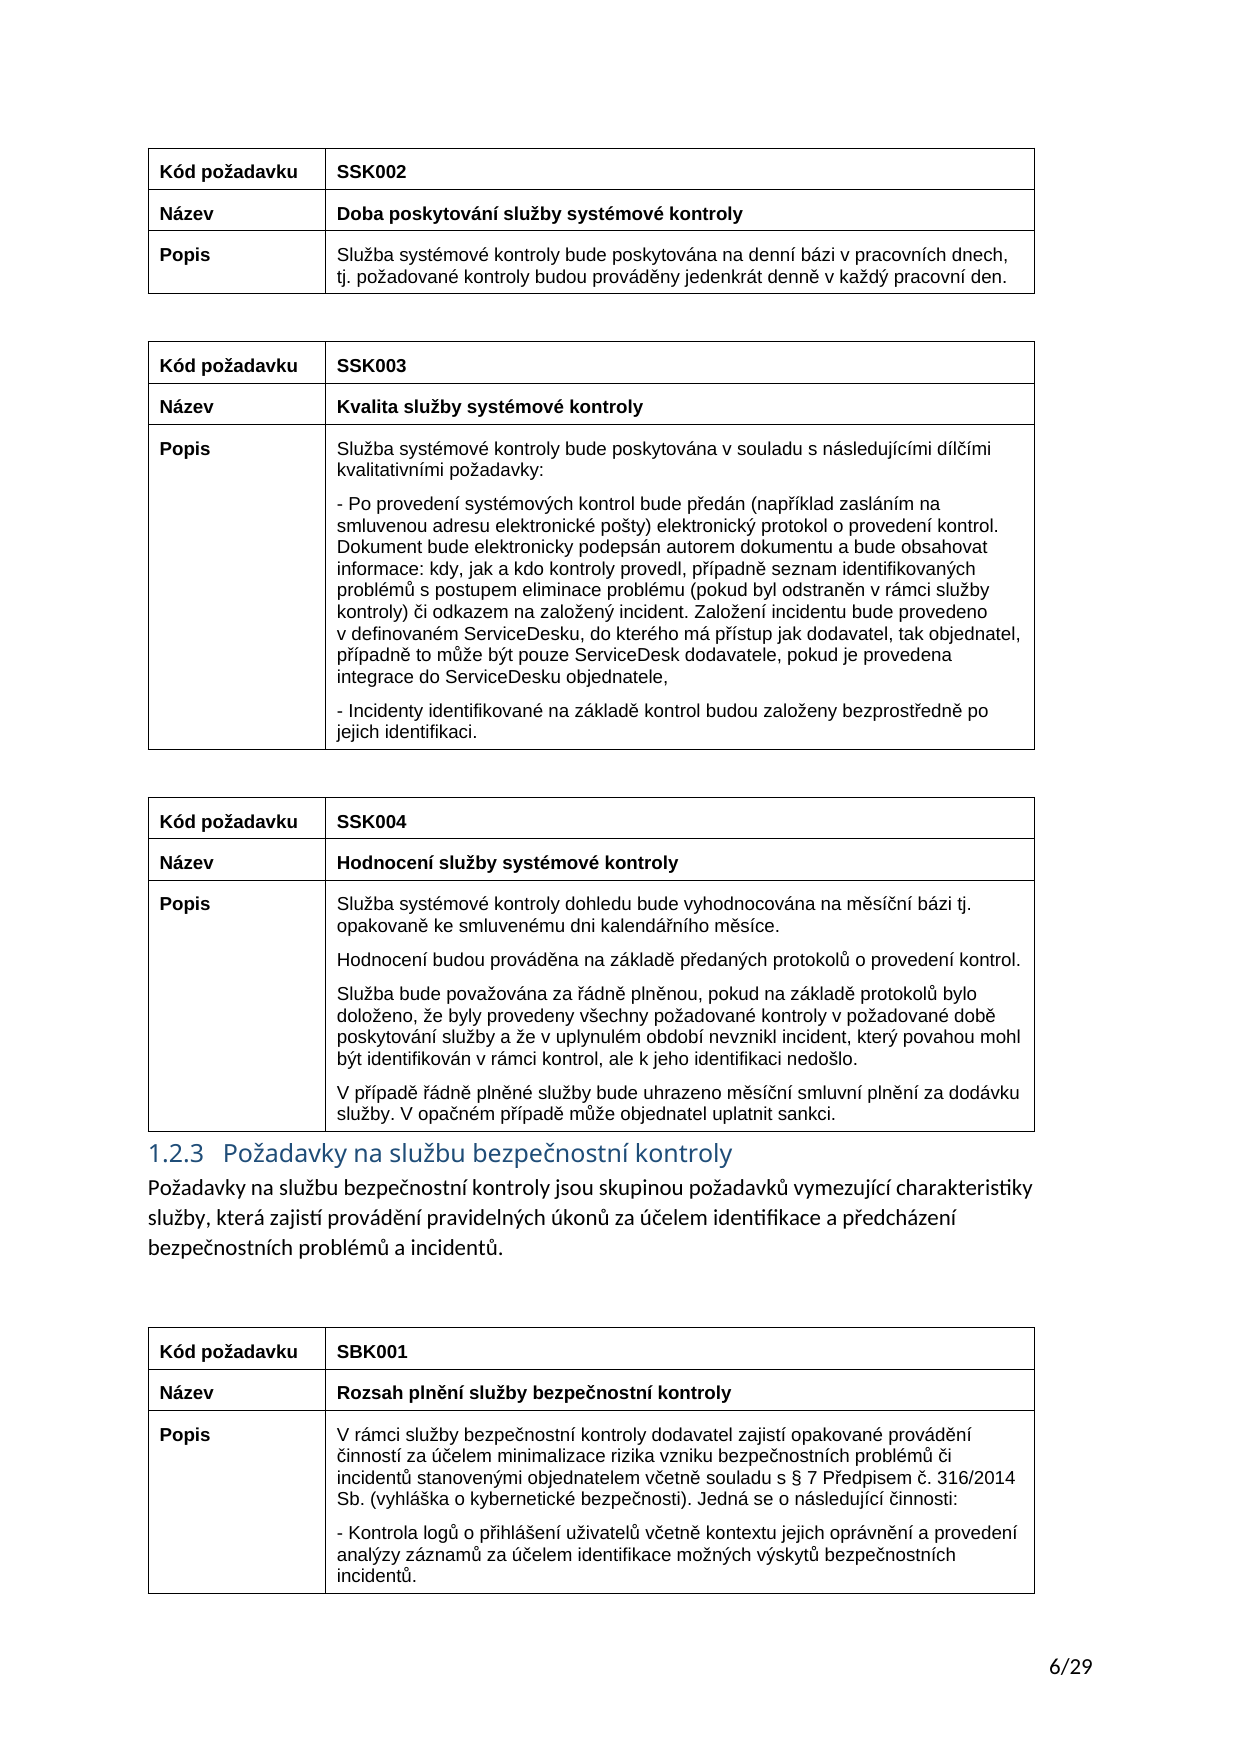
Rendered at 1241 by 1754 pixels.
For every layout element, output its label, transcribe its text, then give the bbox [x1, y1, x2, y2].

table_cell Služba systémové kontroly dohledu bude vyhodnocována na měsíční bázi tj. opakovaně ke smluvenému dni kalendářního měsíce. Hodnocení budou prováděna na základě předaných protokolů o provedení kontrol. Služba bude považována za řádně plněnou, pokud na základě protokolů bylo doloženo, že byly provedeny všechny požadované kontroly v požadované době poskytování služby a že v uplynulém období nevznikl incident, který povahou mohl být identifikován v rámci kontrol, ale k jeho identifikaci nedošlo. V případě řádně plněné služby bude uhrazeno měsíční smluvní plnění za dodávku služby. V opačném případě může objednatel uplatnit sankci. [326, 881, 1034, 1131]
table_header SBK001 [326, 1328, 1034, 1368]
table_cell Název [149, 384, 325, 424]
table_header SSK002 [326, 149, 1034, 189]
table_cell Název [149, 190, 325, 230]
table_cell Služba systémové kontroly bude poskytována v souladu s následujícími dílčími kvalitativními požadavky: - Po provedení systémových kontrol bude předán (například zasláním na smluvenou adresu elektronické pošty) elektronický protokol o provedení kontrol. Dokument bude elektronicky podepsán autorem dokumentu a bude obsahovat informace: kdy, jak a kdo kontroly provedl, případně seznam identifikovaných problémů s postupem eliminace problému (pokud byl odstraněn v rámci služby kontroly) či odkazem na založený incident. Založení incidentu bude provedeno v definovaném ServiceDesku, do kterého má přístup jak dodavatel, tak objednatel, případně to může být pouze ServiceDesk dodavatele, pokud je provedena integrace do ServiceDesku objednatele, - Incidenty identifikované na základě kontrol budou založeny bezprostředně po jejich identifikaci. [326, 425, 1034, 749]
table_header Kód požadavku [149, 1328, 325, 1368]
table_header Kód požadavku [149, 798, 325, 838]
table_cell Rozsah plnění služby bezpečnostní kontroly [326, 1370, 1034, 1410]
table_cell Název [149, 839, 325, 879]
table_cell Doba poskytování služby systémové kontroly [326, 190, 1034, 230]
table_cell Popis [149, 231, 325, 293]
table_cell Název [149, 1370, 325, 1410]
table_header SSK004 [326, 798, 1034, 838]
table_cell Kvalita služby systémové kontroly [326, 384, 1034, 424]
table_header Kód požadavku [149, 342, 325, 382]
subtitle Požadavky na službu bezpečnostní kontroly [148, 1136, 1093, 1170]
table_cell Popis [149, 881, 325, 1131]
table_cell Služba systémové kontroly bude poskytována na denní bázi v pracovních dnech, tj. požadované kontroly budou prováděny jedenkrát denně v každý pracovní den. [326, 231, 1034, 293]
table_header SSK003 [326, 342, 1034, 382]
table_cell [326, 1411, 1034, 1593]
table_cell Hodnocení služby systémové kontroly [326, 839, 1034, 879]
table_header Kód požadavku [149, 149, 325, 189]
text Požadavky na službu bezpečnostní kontroly jsou skupinou požadavků vymezující charakteristiky služby, která zajistí provádění pravidelných úkonů za účelem identifikace a předcházení bezpečnostních problémů a incidentů. [148, 1173, 1093, 1261]
table_cell Popis [149, 425, 325, 749]
table_cell Popis [149, 1411, 325, 1593]
